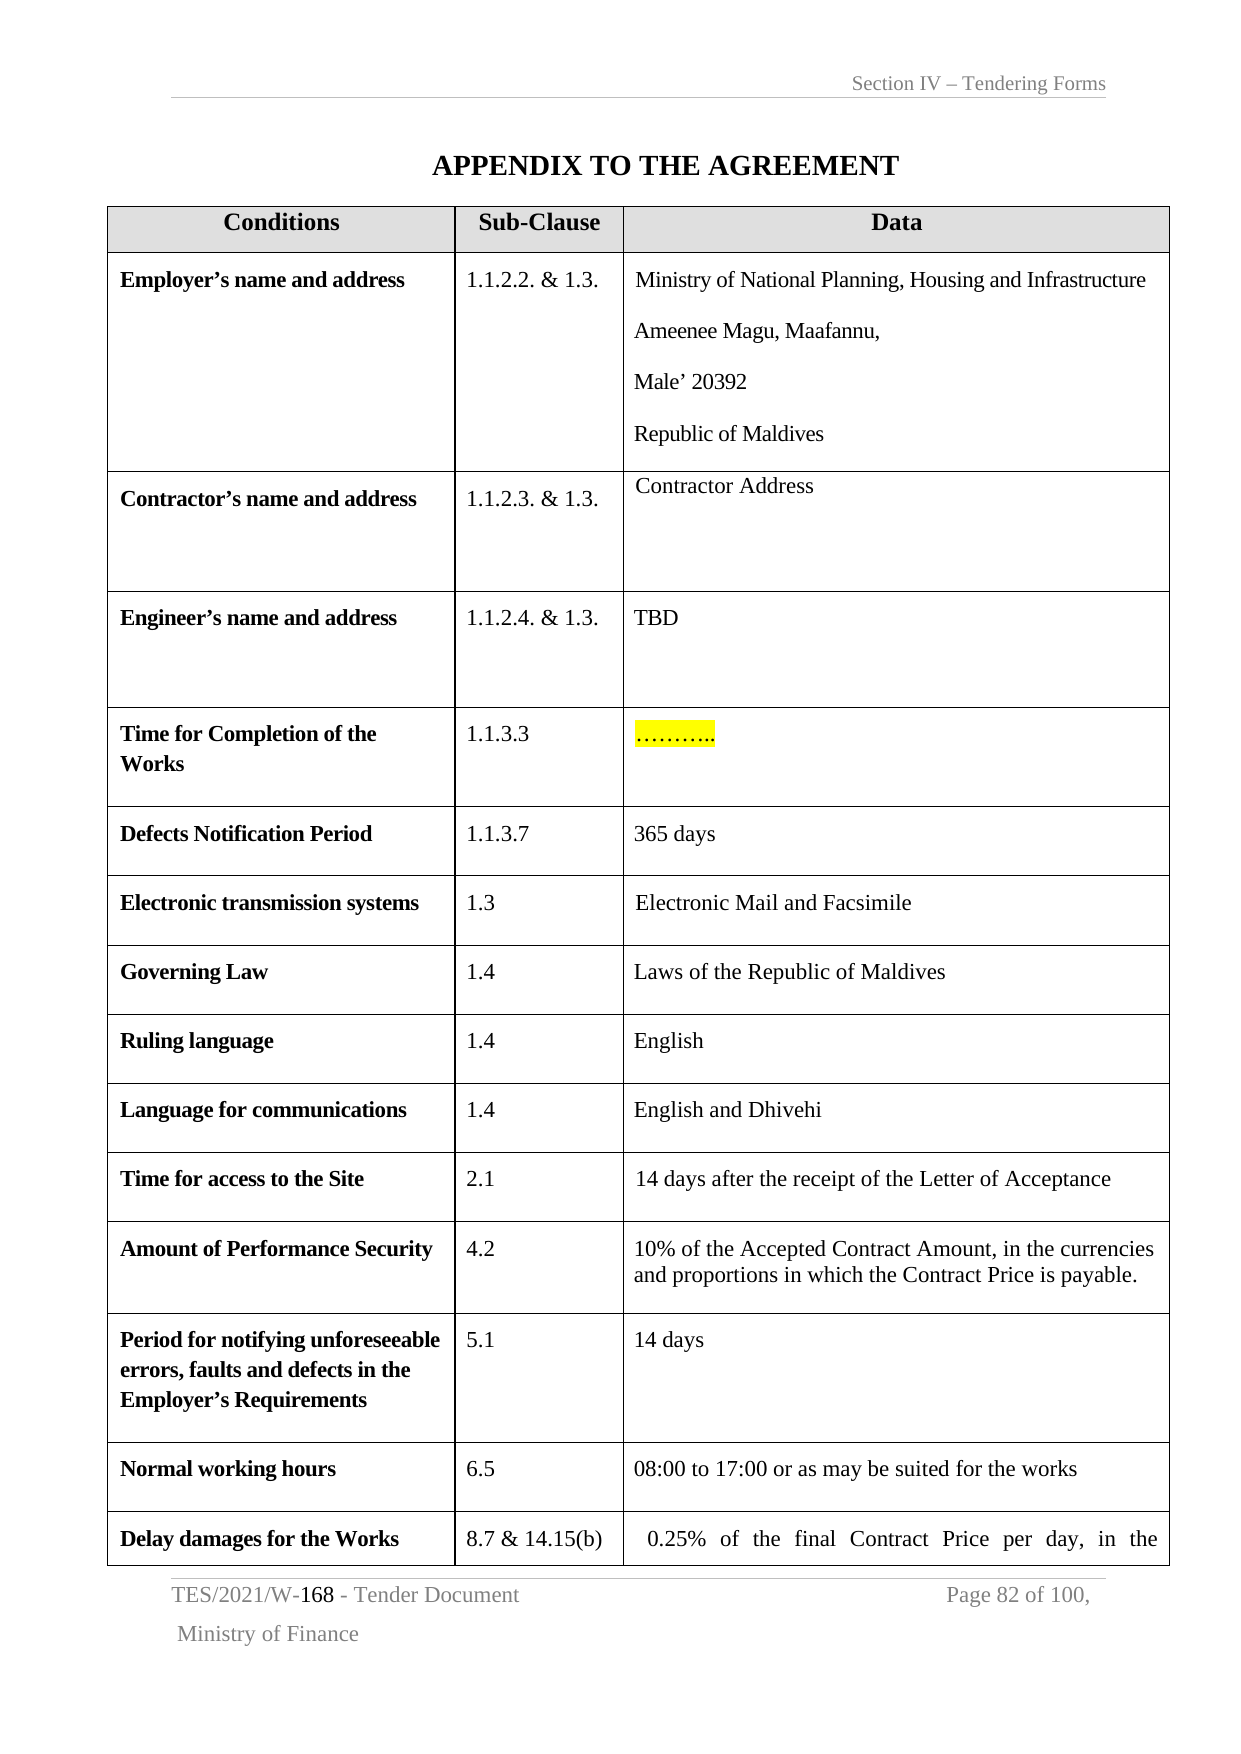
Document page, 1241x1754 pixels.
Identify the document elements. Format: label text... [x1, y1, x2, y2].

table_cell 1.1.3.3 [456, 708, 623, 806]
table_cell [624, 1512, 1169, 1565]
table_cell 10% of the Accepted Contract Amount, in the currencies and proportions in which the Contract Price is payable. [624, 1222, 1169, 1312]
table_cell 08:00 to 17:00 or as may be suited for the works [624, 1443, 1169, 1511]
table_cell English [624, 1015, 1169, 1083]
table_cell Electronic transmission systems [108, 876, 454, 944]
table_cell 2.1 [456, 1153, 623, 1221]
table_cell 365 days [624, 807, 1169, 875]
table_cell Governing Law [108, 946, 454, 1014]
table_cell Electronic Mail and Facsimile [624, 876, 1169, 944]
table_cell Ministry of National Planning, Housing and Infrastructure Ameenee Magu, Maafannu, Male’ 20392 Republic of Maldives [624, 253, 1169, 471]
table_cell Time for Completion of the Works [108, 708, 454, 806]
table_cell 1.4 [456, 946, 623, 1014]
table_cell 14 days [624, 1314, 1169, 1442]
table_cell Contractor’s name and address [108, 472, 454, 591]
table_cell 14 days after the receipt of the Letter of Acceptance [624, 1153, 1169, 1221]
table_cell TBD [624, 592, 1169, 707]
table_cell 1.4 [456, 1015, 623, 1083]
table_header Sub-Clause [456, 207, 623, 252]
table_cell 4.2 [456, 1222, 623, 1312]
table_header Data [624, 207, 1169, 252]
table_cell Ruling language [108, 1015, 454, 1083]
table_header Conditions [108, 207, 454, 252]
table_cell Language for communications [108, 1084, 454, 1152]
table_cell 1.1.2.3. & 1.3. [456, 472, 623, 591]
subtitle APPENDIX TO THE AGREEMENT [225, 148, 1106, 181]
table_cell Laws of the Republic of Maldives [624, 946, 1169, 1014]
table_cell Contractor Address [624, 472, 1169, 591]
table_cell 1.1.2.4. & 1.3. [456, 592, 623, 707]
table_cell Amount of Performance Security [108, 1222, 454, 1312]
table_cell 1.3 [456, 876, 623, 944]
table_cell Normal working hours [108, 1443, 454, 1511]
table_cell 8.7 & 14.15(b) [456, 1512, 623, 1565]
table_cell Engineer’s name and address [108, 592, 454, 707]
table_cell 6.5 [456, 1443, 623, 1511]
table_cell Period for notifying unforeseeable errors, faults and defects in the Employer’s Requirements [108, 1314, 454, 1442]
table_cell English and Dhivehi [624, 1084, 1169, 1152]
table_cell 1.1.2.2. & 1.3. [456, 253, 623, 471]
table_cell ……….. [624, 708, 1169, 806]
table_cell 5.1 [456, 1314, 623, 1442]
table_cell 1.4 [456, 1084, 623, 1152]
table_cell Time for access to the Site [108, 1153, 454, 1221]
table_cell Employer’s name and address [108, 253, 454, 471]
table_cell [108, 1512, 454, 1565]
table_cell 1.1.3.7 [456, 807, 623, 875]
table_cell Defects Notification Period [108, 807, 454, 875]
